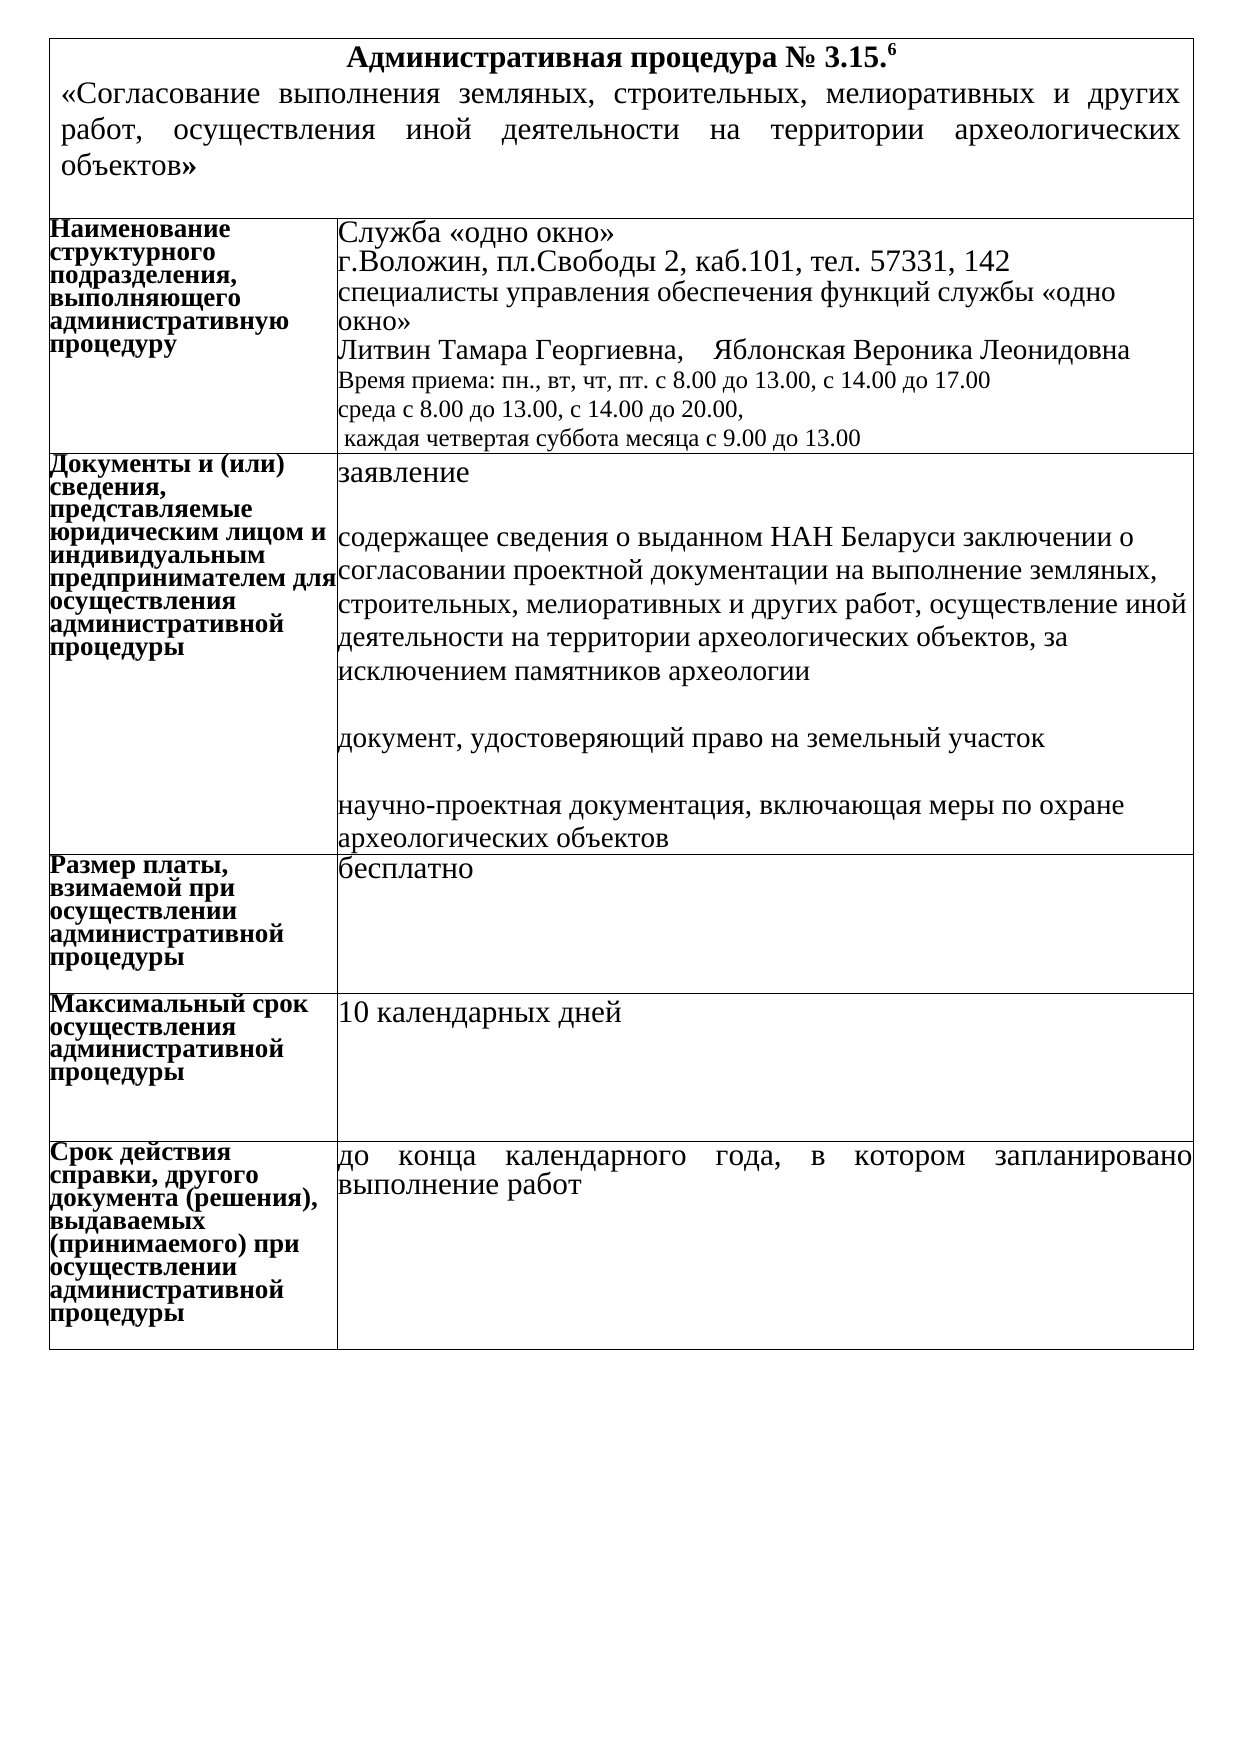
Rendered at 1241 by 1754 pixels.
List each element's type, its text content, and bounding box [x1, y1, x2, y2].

table_cell 10 календарных дней [338, 994, 1193, 1141]
table_cell заявление содержащее сведения о выданном НАН Беларуси заключении о согласовании проектной документации на выполнение земляных, строительных, мелиоративных и других работ, осуществление иной деятельности на территории археологических объектов, за исключением памятников археологии документ, удостоверяющий право на земельный участок научно-проектная документация, включающая меры по охране археологических объектов [338, 454, 1193, 854]
table_cell Служба «одно окно» г.Воложин, пл.Свободы 2, каб.101, тел. 57331, 142 специалисты управления обеспечения функций службы «одно окно» Литвин Тамара Георгиевна, Яблонская Вероника Леонидовна Время приема: пн., вт, чт, пт. с 8.00 до 13.00, с 14.00 до 17.00 среда с 8.00 до 13.00, с 14.00 до 20.00, каждая четвертая суббота месяца с 9.00 до 13.00 [338, 219, 1193, 453]
table_cell Размер платы, взимаемой при осуществлении административной процедуры [50, 855, 337, 993]
table_cell Максимальный срок осуществления административной процедуры [50, 994, 337, 1141]
table_cell до конца календарного года, в котором запланировано выполнение работ [338, 1142, 1193, 1348]
table_cell Срок действия справки, другого документа (решения), выдаваемых (принимаемого) при осуществлении административной процедуры [50, 1142, 337, 1348]
table_cell Наименование структурного подразделения, выполняющего административную процедуру [50, 219, 337, 453]
table_header Административная процедура № 3.15.6 «Согласование выполнения земляных, строительных, мелиоративных и других работ, осуществления иной деятельности на территории археологических объектов» [50, 39, 1193, 218]
table_cell бесплатно [338, 855, 1193, 993]
table_cell Документы и (или) сведения, представляемые юридическим лицом и индивидуальным предпринимателем для осуществления административной процедуры [50, 454, 337, 854]
